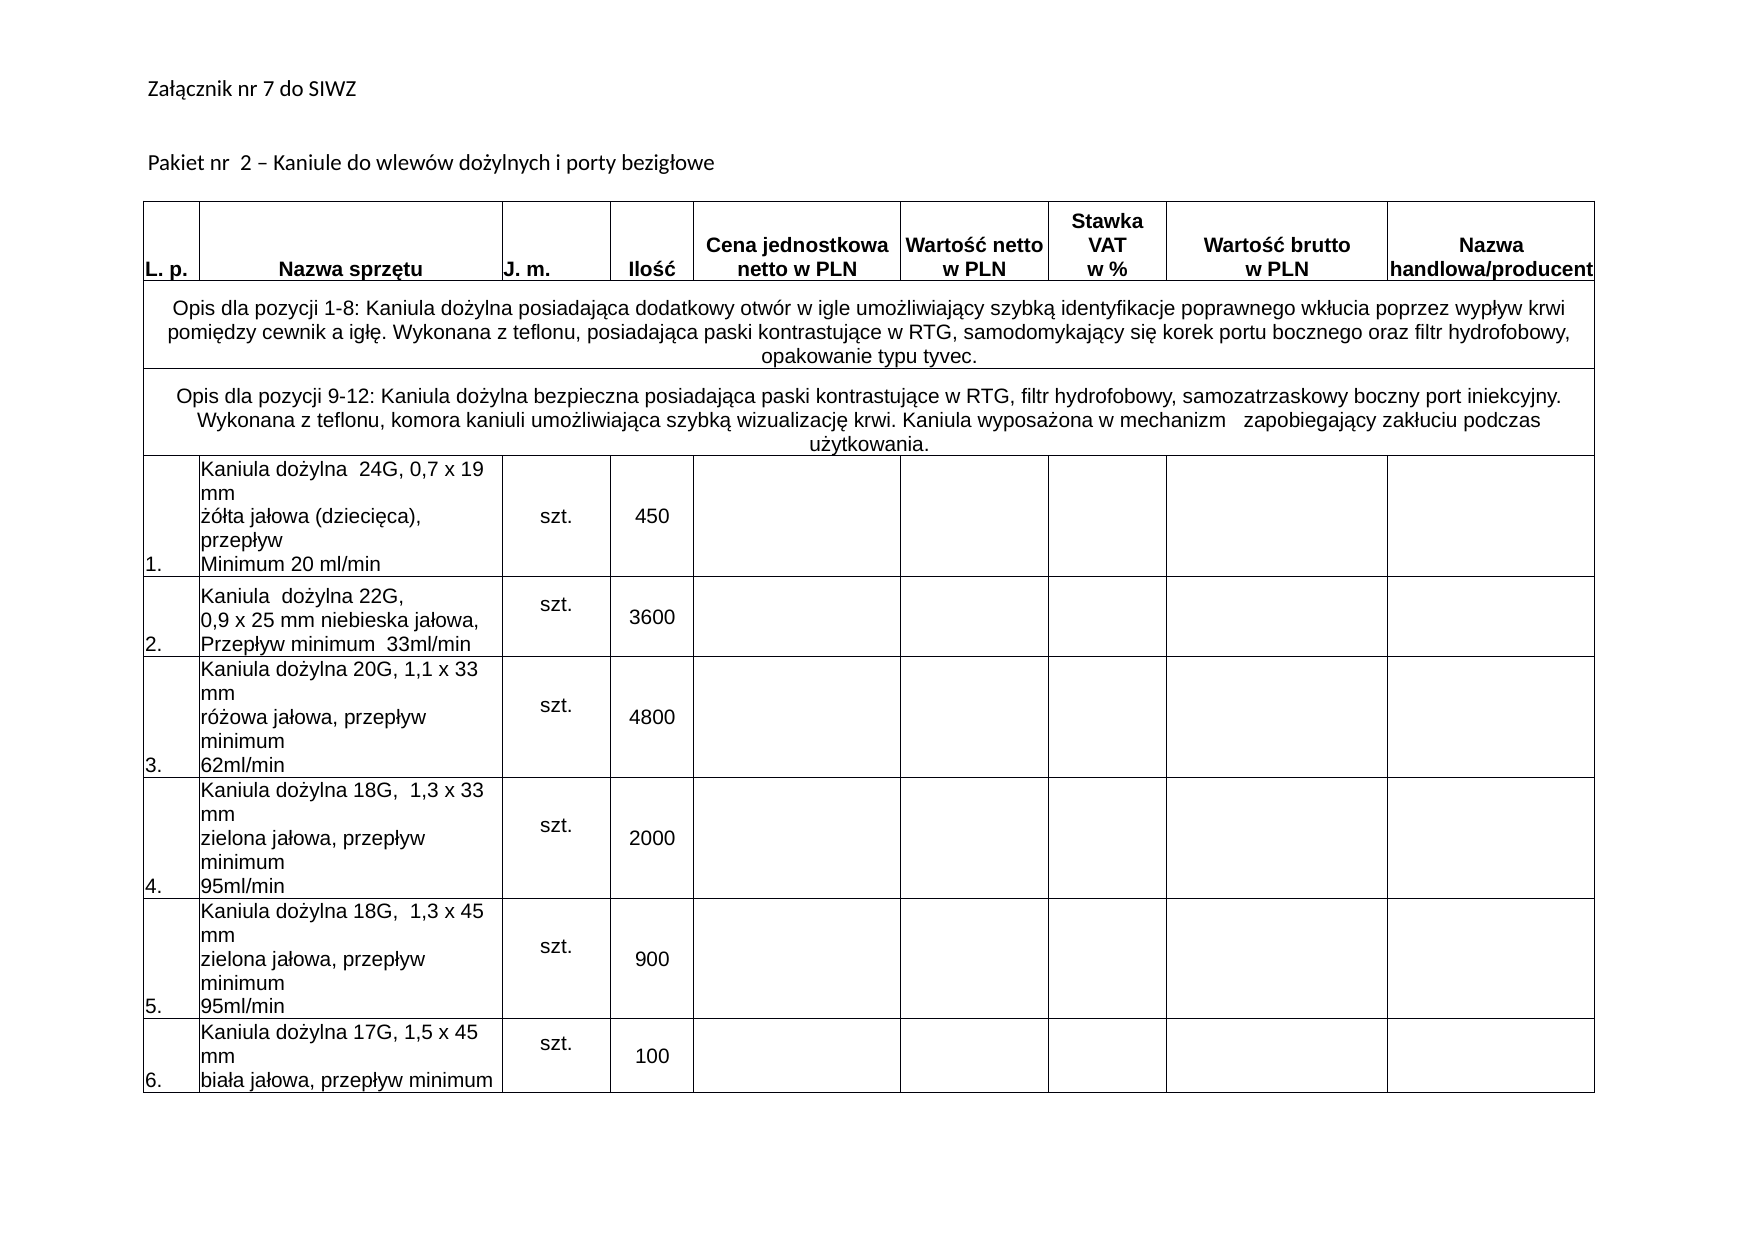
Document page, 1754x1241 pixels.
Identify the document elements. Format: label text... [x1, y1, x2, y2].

table_header Wartość netto w PLN [901, 202, 1048, 280]
table_cell szt. [503, 1019, 610, 1092]
table_cell [1167, 456, 1387, 576]
text Pakiet nr 2 – Kaniule do wlewów dożylnych i porty bezigłowe [148, 148, 1606, 176]
table_cell [1388, 1019, 1594, 1092]
table_cell [901, 899, 1048, 1018]
table_cell [1167, 1019, 1387, 1092]
table_cell Kaniula dożylna 22G, 0,9 x 25 mm niebieska jałowa, Przepływ minimum 33ml/min [200, 577, 502, 656]
table_cell [901, 577, 1048, 656]
table_cell 450 [611, 456, 693, 576]
table_cell [1049, 1019, 1166, 1092]
table_cell Kaniula dożylna 18G, 1,3 x 33 mm zielona jałowa, przepływ minimum 95ml/min [200, 778, 502, 897]
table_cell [200, 1019, 502, 1092]
table_cell [901, 657, 1048, 777]
table_header Nazwa sprzętu [200, 202, 502, 280]
table_cell [694, 899, 900, 1018]
table_cell 5. [144, 899, 199, 1018]
table_cell [901, 456, 1048, 576]
table_cell 4. [144, 778, 199, 897]
table_cell [694, 657, 900, 777]
table_cell [1388, 778, 1594, 897]
table_cell szt. [503, 778, 610, 897]
table_cell [1049, 778, 1166, 897]
table_cell [694, 1019, 900, 1092]
table_cell [1388, 456, 1594, 576]
table_cell 900 [611, 899, 693, 1018]
table_cell [1167, 778, 1387, 897]
table_cell Opis dla pozycji 9-12: Kaniula dożylna bezpieczna posiadająca paski kontrastujące w RTG, filtr hydrofobowy, samozatrzaskowy boczny port iniekcyjny. Wykonana z teflonu, komora kaniuli umożliwiająca szybką wizualizację krwi. Kaniula wyposażona w mechanizm zapobiegający zakłuciu podczas użytkowania. [144, 369, 1594, 455]
table_cell 1. [144, 456, 199, 576]
table_cell 2. [144, 577, 199, 656]
table_header Nazwa handlowa/producent [1388, 202, 1594, 280]
table_cell [901, 778, 1048, 897]
table_cell Kaniula dożylna 24G, 0,7 x 19 mm żółta jałowa (dziecięca), przepływ Minimum 20 ml/min [200, 456, 502, 576]
table_cell [694, 456, 900, 576]
table_cell 2000 [611, 778, 693, 897]
table_cell szt. [503, 456, 610, 576]
table_cell Opis dla pozycji 1-8: Kaniula dożylna posiadająca dodatkowy otwór w igle umożliwiający szybką identyfikacje poprawnego wkłucia poprzez wypływ krwi pomiędzy cewnik a igłę. Wykonana z teflonu, posiadająca paski kontrastujące w RTG, samodomykający się korek portu bocznego oraz filtr hydrofobowy, opakowanie typu tyvec. [144, 281, 1594, 368]
table_cell 100 [611, 1019, 693, 1092]
table_header Cena jednostkowa netto w PLN [694, 202, 900, 280]
table_cell [901, 1019, 1048, 1092]
table_cell szt. [503, 577, 610, 656]
table_cell 3600 [611, 577, 693, 656]
table_header Stawka VAT w % [1049, 202, 1166, 280]
table_cell [694, 778, 900, 897]
table_cell [694, 577, 900, 656]
table_cell Kaniula dożylna 20G, 1,1 x 33 mm różowa jałowa, przepływ minimum 62ml/min [200, 657, 502, 777]
table_cell [1049, 899, 1166, 1018]
table_cell [1388, 657, 1594, 777]
table_cell szt. [503, 899, 610, 1018]
table_header L. p. [144, 202, 199, 280]
table_cell [1049, 577, 1166, 656]
table_cell 3. [144, 657, 199, 777]
table_cell [1388, 899, 1594, 1018]
table_cell [1049, 657, 1166, 777]
table_cell [1049, 456, 1166, 576]
table_cell [1167, 899, 1387, 1018]
table_header J. m. [503, 202, 610, 280]
table_cell [1388, 577, 1594, 656]
table_cell 6. [144, 1019, 199, 1092]
table_header Ilość [611, 202, 693, 280]
table_cell szt. [503, 657, 610, 777]
table_cell 4800 [611, 657, 693, 777]
table_cell [1167, 657, 1387, 777]
table_cell [1167, 577, 1387, 656]
table_cell Kaniula dożylna 18G, 1,3 x 45 mm zielona jałowa, przepływ minimum 95ml/min [200, 899, 502, 1018]
table_header Wartość brutto w PLN [1167, 202, 1387, 280]
